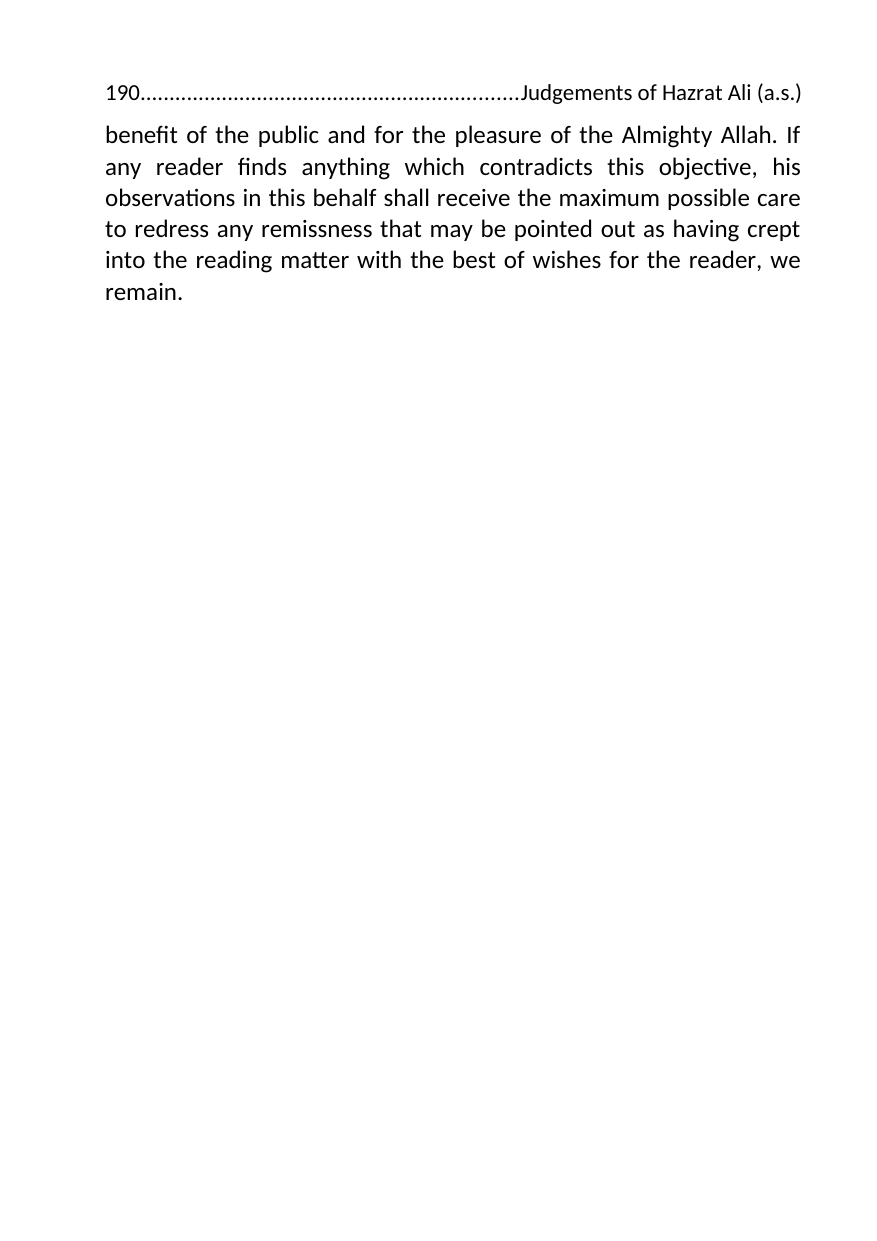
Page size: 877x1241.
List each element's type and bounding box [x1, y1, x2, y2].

text [105, 119, 802, 306]
